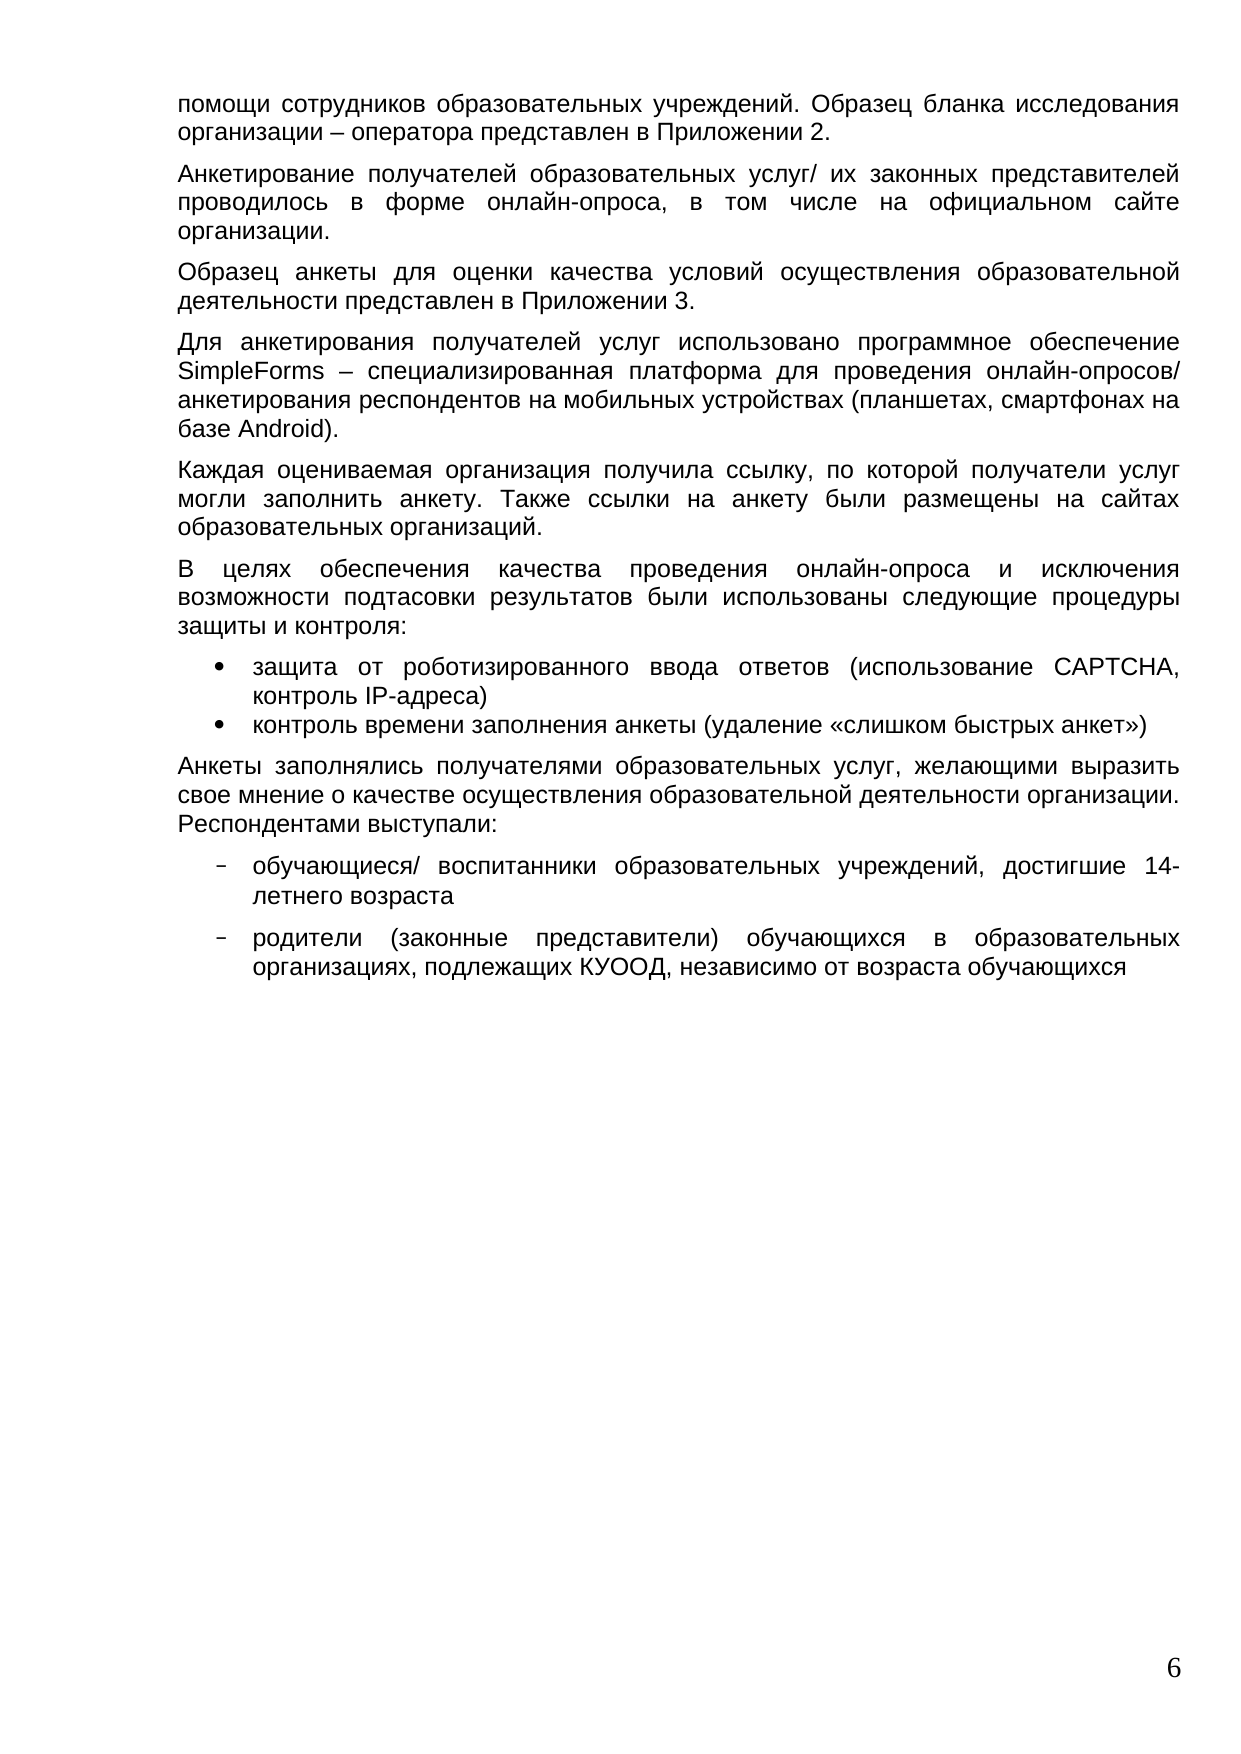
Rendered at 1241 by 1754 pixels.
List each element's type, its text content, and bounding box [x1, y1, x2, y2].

list защита от роботизированного ввода ответов (использование CAPTCHA, контроль IP-адреса) [215, 652, 1181, 710]
list обучающиеся/ воспитанники образовательных учреждений, достигшие 14-летнего возраста [215, 850, 1181, 909]
text В целях обеспечения качества проведения онлайн-опроса и исключения возможности подтасовки результатов были использованы следующие процедуры защиты и контроля: [177, 554, 1181, 640]
text Анкетирование получателей образовательных услуг/ их законных представителей проводилось в форме онлайн-опроса, в том числе на официальном сайте организации. [177, 159, 1181, 245]
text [177, 89, 1181, 146]
list родители (законные представители) обучающихся в образовательных организациях, подлежащих КУООД, независимо от возраста обучающихся [215, 922, 1181, 981]
text Каждая оцениваемая организация получила ссылку, по которой получатели услуг могли заполнить анкету. Также ссылки на анкету были размещены на сайтах образовательных организаций. [177, 455, 1181, 541]
text Анкеты заполнялись получателями образовательных услуг, желающими выразить свое мнение о качестве осуществления образовательной деятельности организации. Респондентами выступали: [177, 751, 1181, 838]
text Образец анкеты для оценки качества условий осуществления образовательной деятельности представлен в Приложении 3. [177, 257, 1181, 315]
text Для анкетирования получателей услуг использовано программное обеспечение SimpleForms – специализированная платформа для проведения онлайн-опросов/ анкетирования респондентов на мобильных устройствах (планшетах, смартфонах на базе Android). [177, 327, 1181, 442]
list контроль времени заполнения анкеты (удаление «слишком быстрых анкет») [215, 710, 1181, 739]
